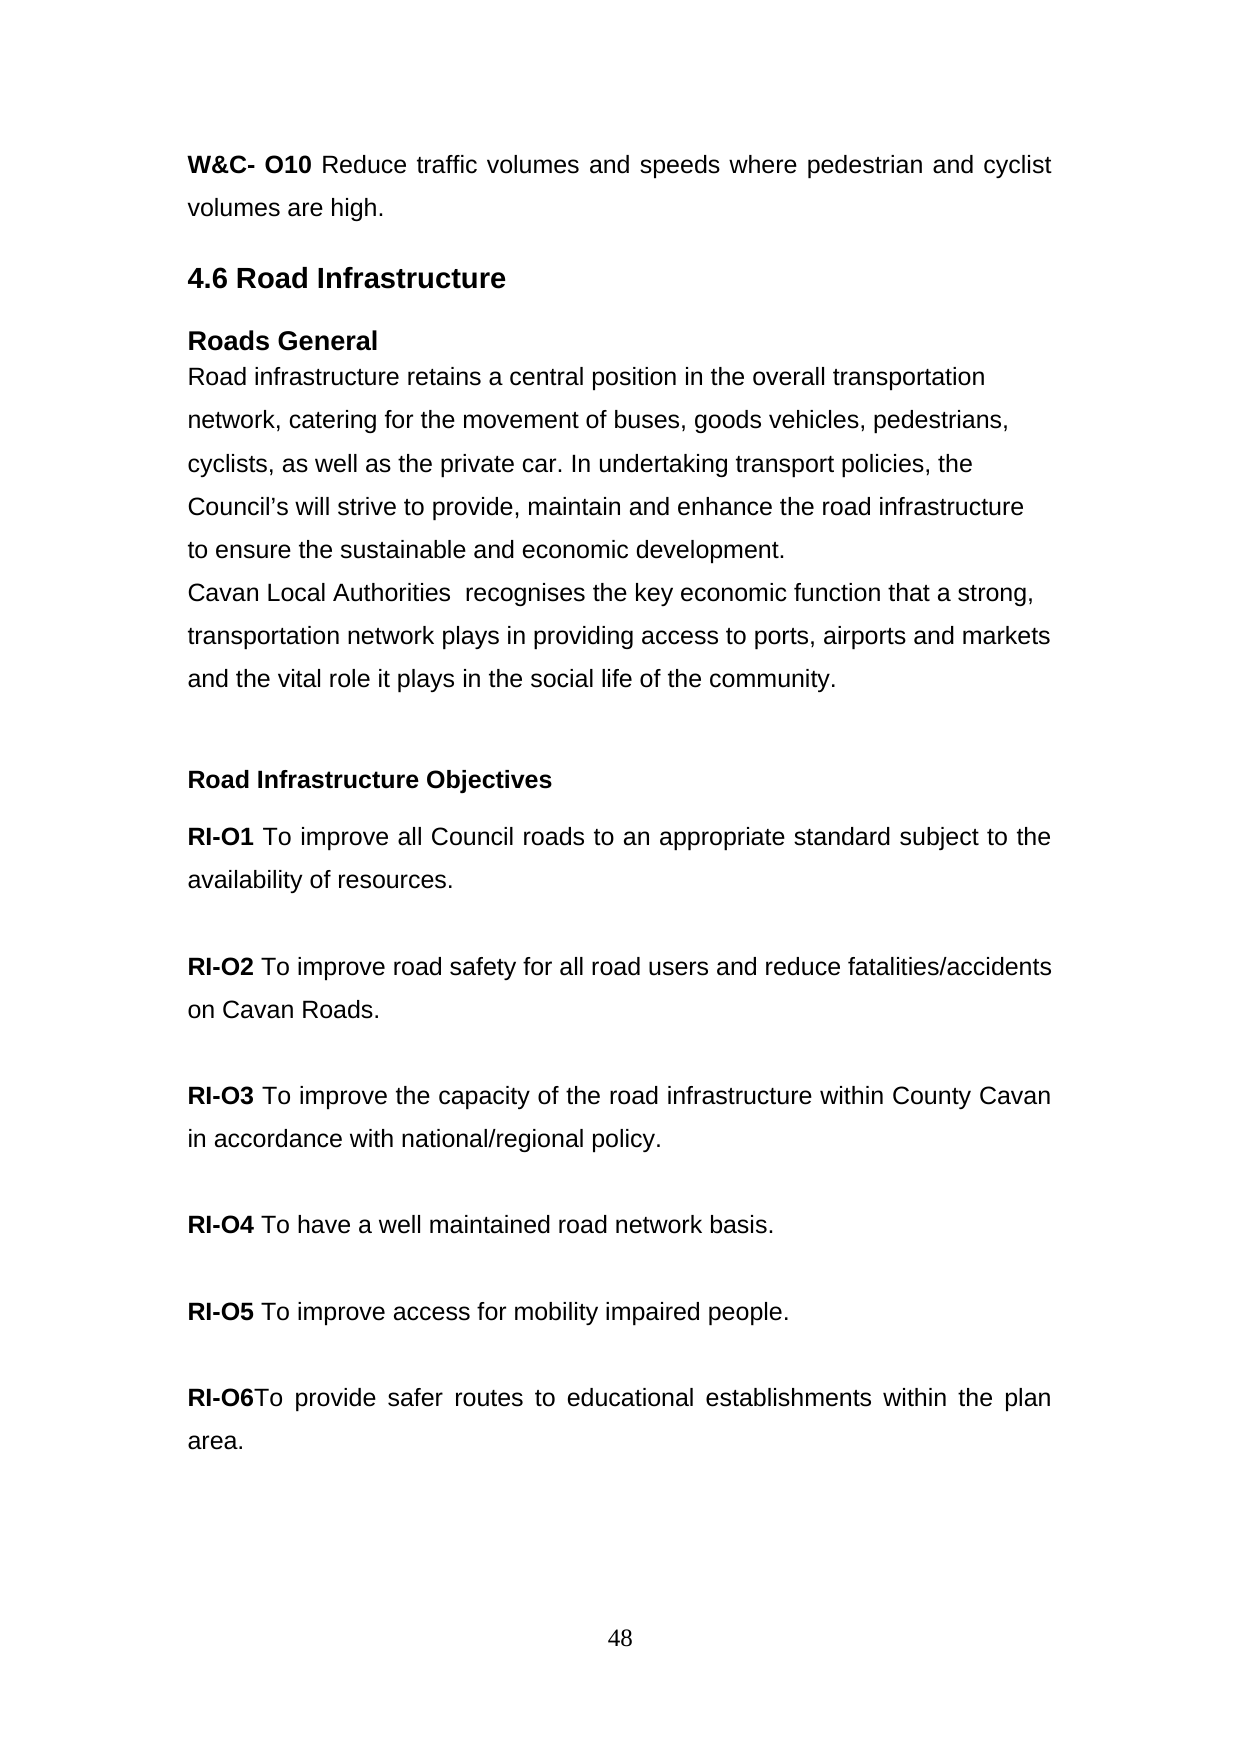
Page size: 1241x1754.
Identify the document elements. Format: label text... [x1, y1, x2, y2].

subtitle Roads General [187, 325, 1053, 356]
text Road infrastructure retains a central position in the overall transportation network, catering for the movement of buses, goods vehicles, pedestrians, cyclists, as well as the private car. In undertaking transport policies, the Council’s will strive to provide, maintain and enhance the road infrastructure to ensure the sustainable and economic development. [187, 362, 1053, 563]
text RI-O3 To improve the capacity of the road infrastructure within County Cavan in accordance with national/regional policy. [187, 1081, 1053, 1153]
text RI-O2 To improve road safety for all road users and reduce fatalities/accidents on Cavan Roads. [187, 952, 1053, 1023]
text Road Infrastructure Objectives [187, 765, 1053, 793]
text W&C- O10 Reduce traffic volumes and speeds where pedestrian and cyclist volumes are high. [187, 150, 1053, 222]
text RI-O4 To have a well maintained road network basis. [187, 1210, 1053, 1239]
text Cavan Local Authorities recognises the key economic function that a strong, transportation network plays in providing access to ports, airports and markets and the vital role it plays in the social life of the community. [187, 578, 1053, 693]
text RI-O5 To improve access for mobility impaired people. [187, 1297, 1053, 1325]
subtitle 4.6 Road Infrastructure [187, 261, 1053, 295]
text RI-O1 To improve all Council roads to an appropriate standard subject to the availability of resources. [187, 822, 1053, 894]
text RI-O6To provide safer routes to educational establishments within the plan area. [187, 1383, 1053, 1455]
